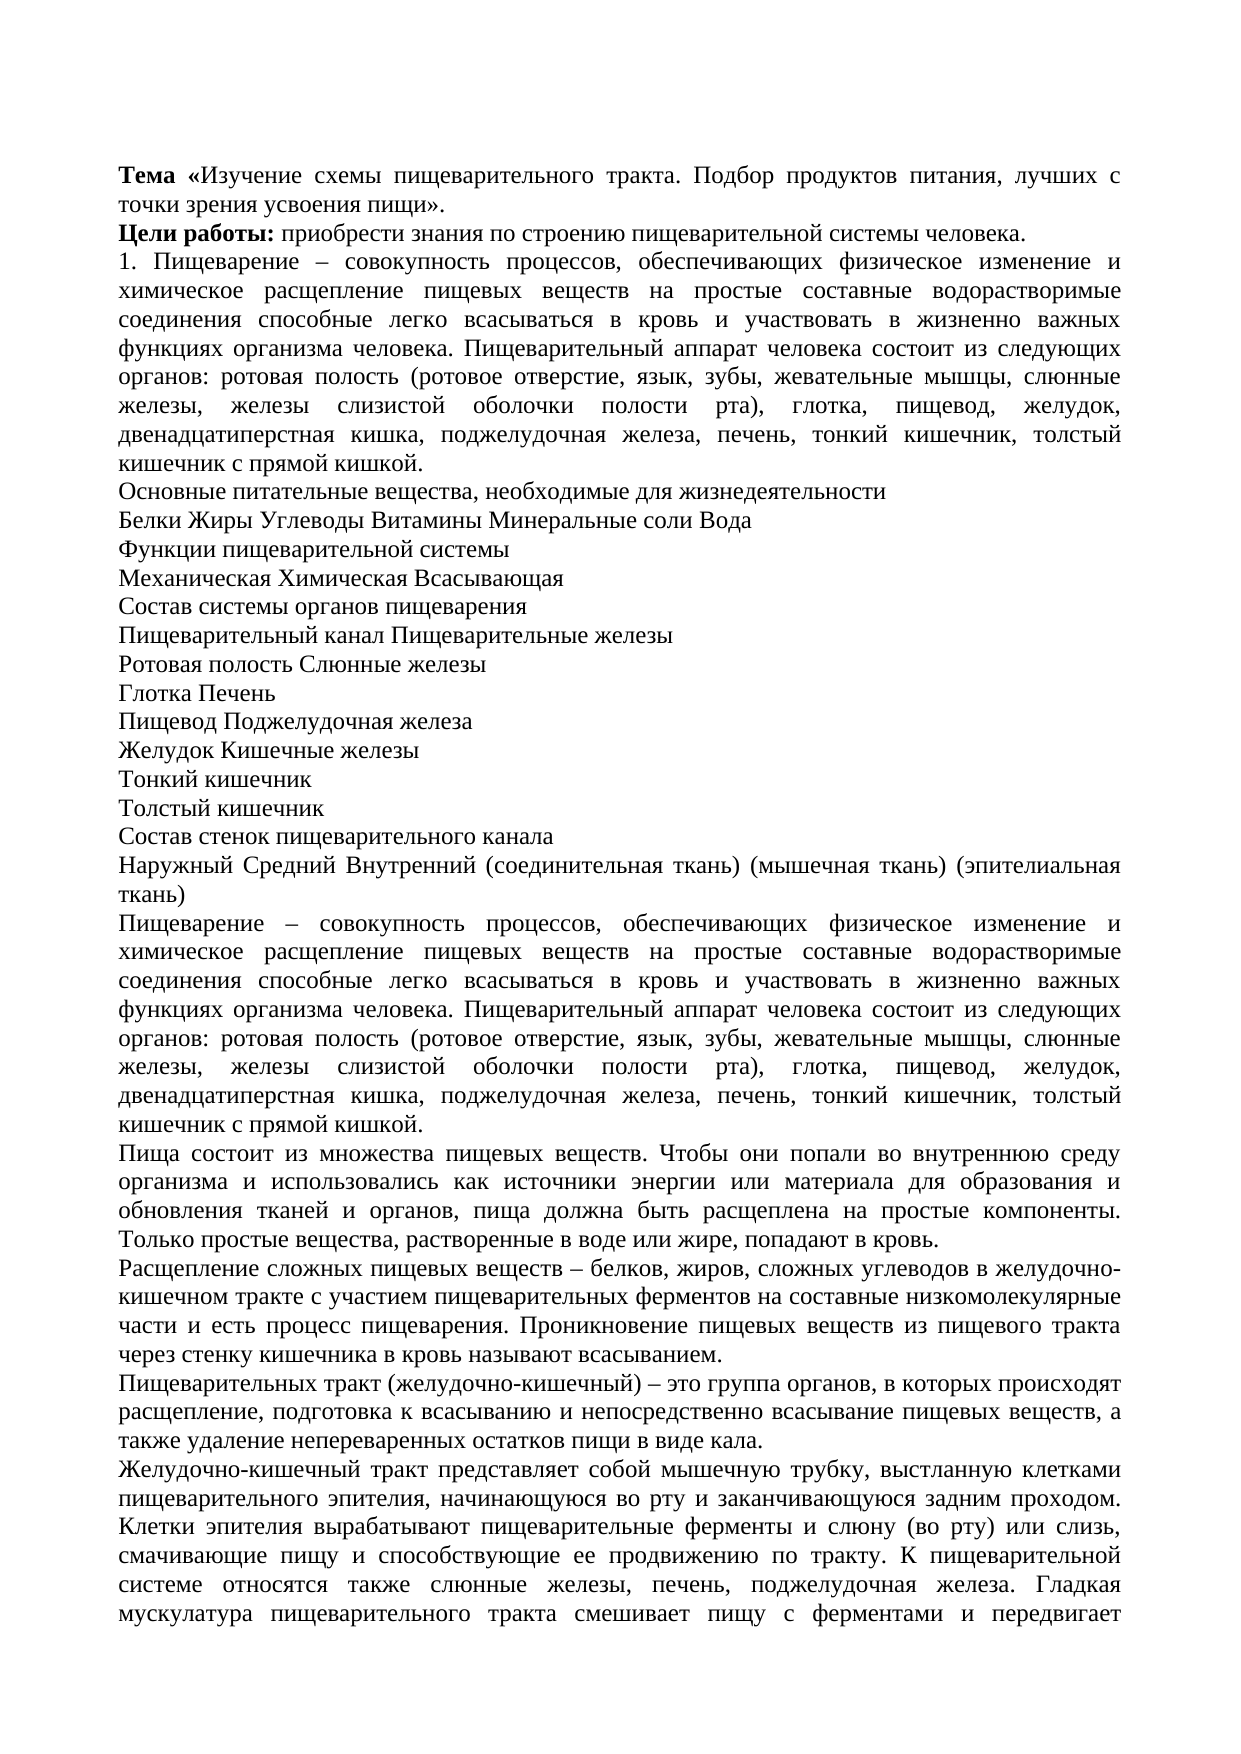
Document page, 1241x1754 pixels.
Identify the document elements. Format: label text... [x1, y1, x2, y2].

text Цели работы: приобрести знания по строению пищеварительной системы человека. [118, 218, 1122, 246]
text Состав стенок пищеварительного канала [118, 821, 1122, 850]
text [118, 1454, 1122, 1626]
text Наружный Средний Внутренний (соединительная ткань) (мышечная ткань) (эпителиальная ткань) [118, 850, 1122, 908]
text Механическая Химическая Всасывающая [118, 563, 1122, 591]
text Глотка Печень [118, 678, 1122, 706]
text Желудок Кишечные железы [118, 735, 1122, 764]
text Толстый кишечник [118, 793, 1122, 821]
text Тема «Изучение схемы пищеварительного тракта. Подбор продуктов питания, лучших с точки зрения усвоения пищи». [118, 160, 1122, 218]
text Пищеварительный канал Пищеварительные железы [118, 620, 1122, 649]
text 1. Пищеварение – совокупность процессов, обеспечивающих физическое изменение и химическое расщепление пищевых веществ на простые составные водорастворимые соединения способные легко всасываться в кровь и участвовать в жизненно важных функциях организма человека. Пищеварительный аппарат человека состоит из следующих органов: ротовая полость (ротовое отверстие, язык, зубы, жевательные мышцы, слюнные железы, железы слизистой оболочки полости рта), глотка, пищевод, желудок, двенадцатиперстная кишка, поджелудочная железа, печень, тонкий кишечник, толстый кишечник с прямой кишкой. [118, 246, 1122, 476]
text Функции пищеварительной системы [118, 534, 1122, 563]
text Пищеварительных тракт (желудочно-кишечный) – это группа органов, в которых происходят расщепление, подготовка к всасыванию и непосредственно всасывание пищевых веществ, а также удаление непереваренных остатков пищи в виде кала. [118, 1368, 1122, 1454]
text Белки Жиры Углеводы Витамины Минеральные соли Вода [118, 505, 1122, 534]
text Тонкий кишечник [118, 764, 1122, 793]
text Пищевод Поджелудочная железа [118, 706, 1122, 735]
text Ротовая полость Слюнные железы [118, 649, 1122, 678]
text Пища состоит из множества пищевых веществ. Чтобы они попали во внутреннюю среду организма и использовались как источники энергии или материала для образования и обновления тканей и органов, пища должна быть расщеплена на простые компоненты. Только простые вещества, растворенные в воде или жире, попадают в кровь. [118, 1138, 1122, 1253]
text Пищеварение – совокупность процессов, обеспечивающих физическое изменение и химическое расщепление пищевых веществ на простые составные водорастворимые соединения способные легко всасываться в кровь и участвовать в жизненно важных функциях организма человека. Пищеварительный аппарат человека состоит из следующих органов: ротовая полость (ротовое отверстие, язык, зубы, жевательные мышцы, слюнные железы, железы слизистой оболочки полости рта), глотка, пищевод, желудок, двенадцатиперстная кишка, поджелудочная железа, печень, тонкий кишечник, толстый кишечник с прямой кишкой. [118, 908, 1122, 1138]
text Расщепление сложных пищевых веществ – белков, жиров, сложных углеводов в желудочно-кишечном тракте с участием пищеварительных ферментов на составные низкомолекулярные части и есть процесс пищеварения. Проникновение пищевых веществ из пищевого тракта через стенку кишечника в кровь называют всасыванием. [118, 1253, 1122, 1368]
text Основные питательные вещества, необходимые для жизнедеятельности [118, 476, 1122, 505]
text Состав системы органов пищеварения [118, 591, 1122, 620]
